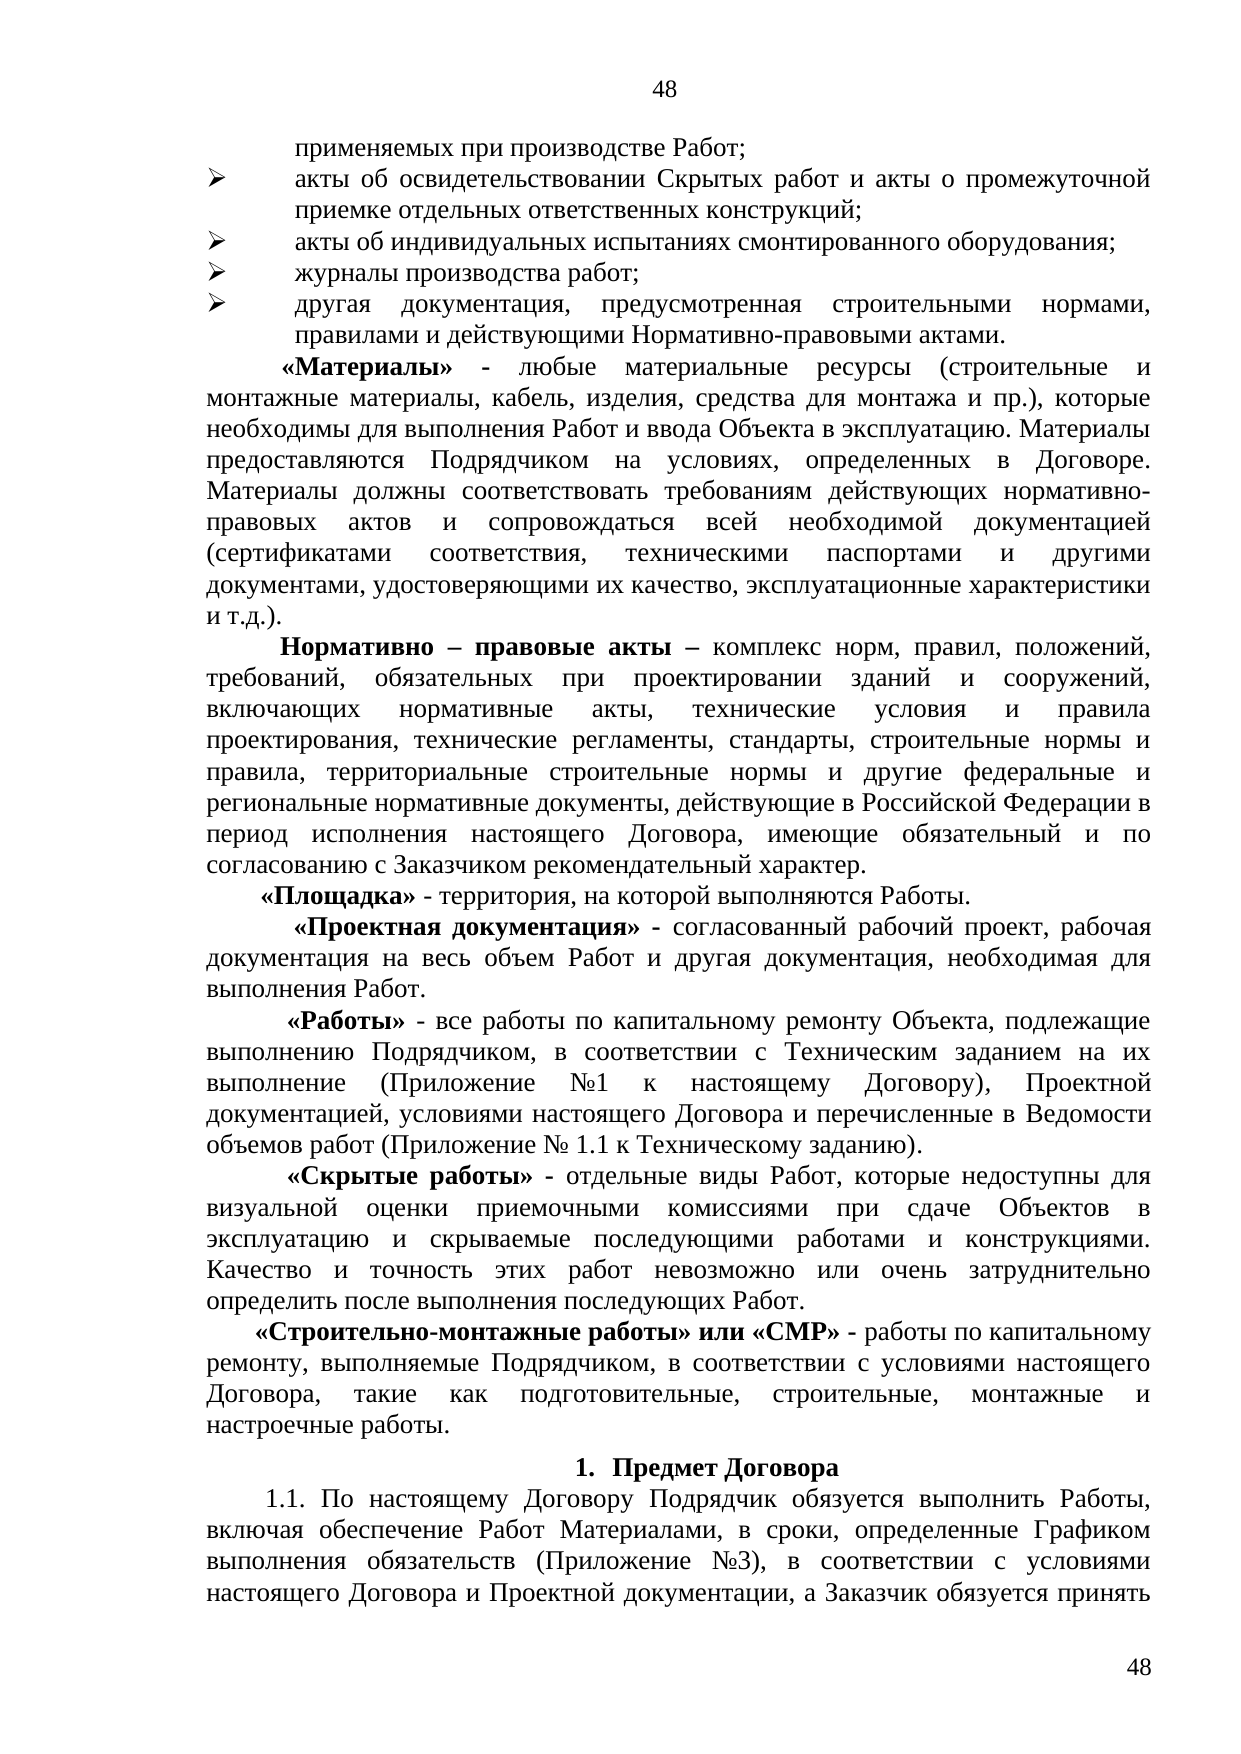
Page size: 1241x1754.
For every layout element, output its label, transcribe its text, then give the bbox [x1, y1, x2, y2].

text «Материалы» - любые материальные ресурсы (строительные и монтажные материалы, кабель, изделия, средства для монтажа и пр.), которые необходимы для выполнения Работ и ввода Объекта в эксплуатацию. Материалы предоставляются Подрядчиком на условиях, определенных в Договоре. Материалы должны соответствовать требованиям действующих нормативно-правовых актов и сопровождаться всей необходимой документацией (сертификатами соответствия, техническими паспортами и другими документами, удостоверяющими их качество, эксплуатационные характеристики и т.д.). [206, 350, 1152, 630]
text «Скрытые работы» - отдельные виды Работ, которые недоступны для визуальной оценки приемочными комиссиями при сдаче Объектов в эксплуатацию и скрываемые последующими работами и конструкциями. Качество и точность этих работ невозможно или очень затруднительно определить после выполнения последующих Работ. [206, 1159, 1152, 1315]
list Предмет Договора [262, 1451, 1152, 1482]
text Нормативно – правовые акты – комплекс норм, правил, положений, требований, обязательных при проектировании зданий и сооружений, включающих нормативные акты, технические условия и правила проектирования, технические регламенты, стандарты, строительные нормы и правила, территориальные строительные нормы и другие федеральные и региональные нормативные документы, действующие в Российской Федерации в период исполнения настоящего Договора, имеющие обязательный и по согласованию с Заказчиком рекомендательный характер. [206, 630, 1152, 879]
text «Работы» - все работы по капитальному ремонту Объекта, подлежащие выполнению Подрядчиком, в соответствии с Техническим заданием на их выполнение (Приложение №1 к настоящему Договору), Проектной документацией, условиями настоящего Договора и перечисленные в Ведомости объемов работ (Приложение № 1.1 к Техническому заданию). [206, 1004, 1152, 1159]
text «Строительно-монтажные работы» или «СМР» - работы по капитальному ремонту, выполняемые Подрядчиком, в соответствии с условиями настоящего Договора, такие как подготовительные, строительные, монтажные и настроечные работы. [206, 1315, 1152, 1440]
text «Проектная документация» - согласованный рабочий проект, рабочая документация на весь объем Работ и другая документация, необходимая для выполнения Работ. [206, 910, 1152, 1004]
list акты об индивидуальных испытаниях смонтированного оборудования; [206, 225, 1152, 256]
text «Площадка» - территория, на которой выполняются Работы. [206, 879, 1152, 910]
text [206, 1482, 1152, 1607]
list акты об освидетельствовании Скрытых работ и акты о промежуточной приемке отдельных ответственных конструкций; [206, 162, 1152, 225]
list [206, 131, 1152, 162]
list журналы производства работ; [206, 256, 1152, 287]
list другая документация, предусмотренная строительными нормами, правилами и действующими Нормативно-правовыми актами. [206, 287, 1152, 350]
